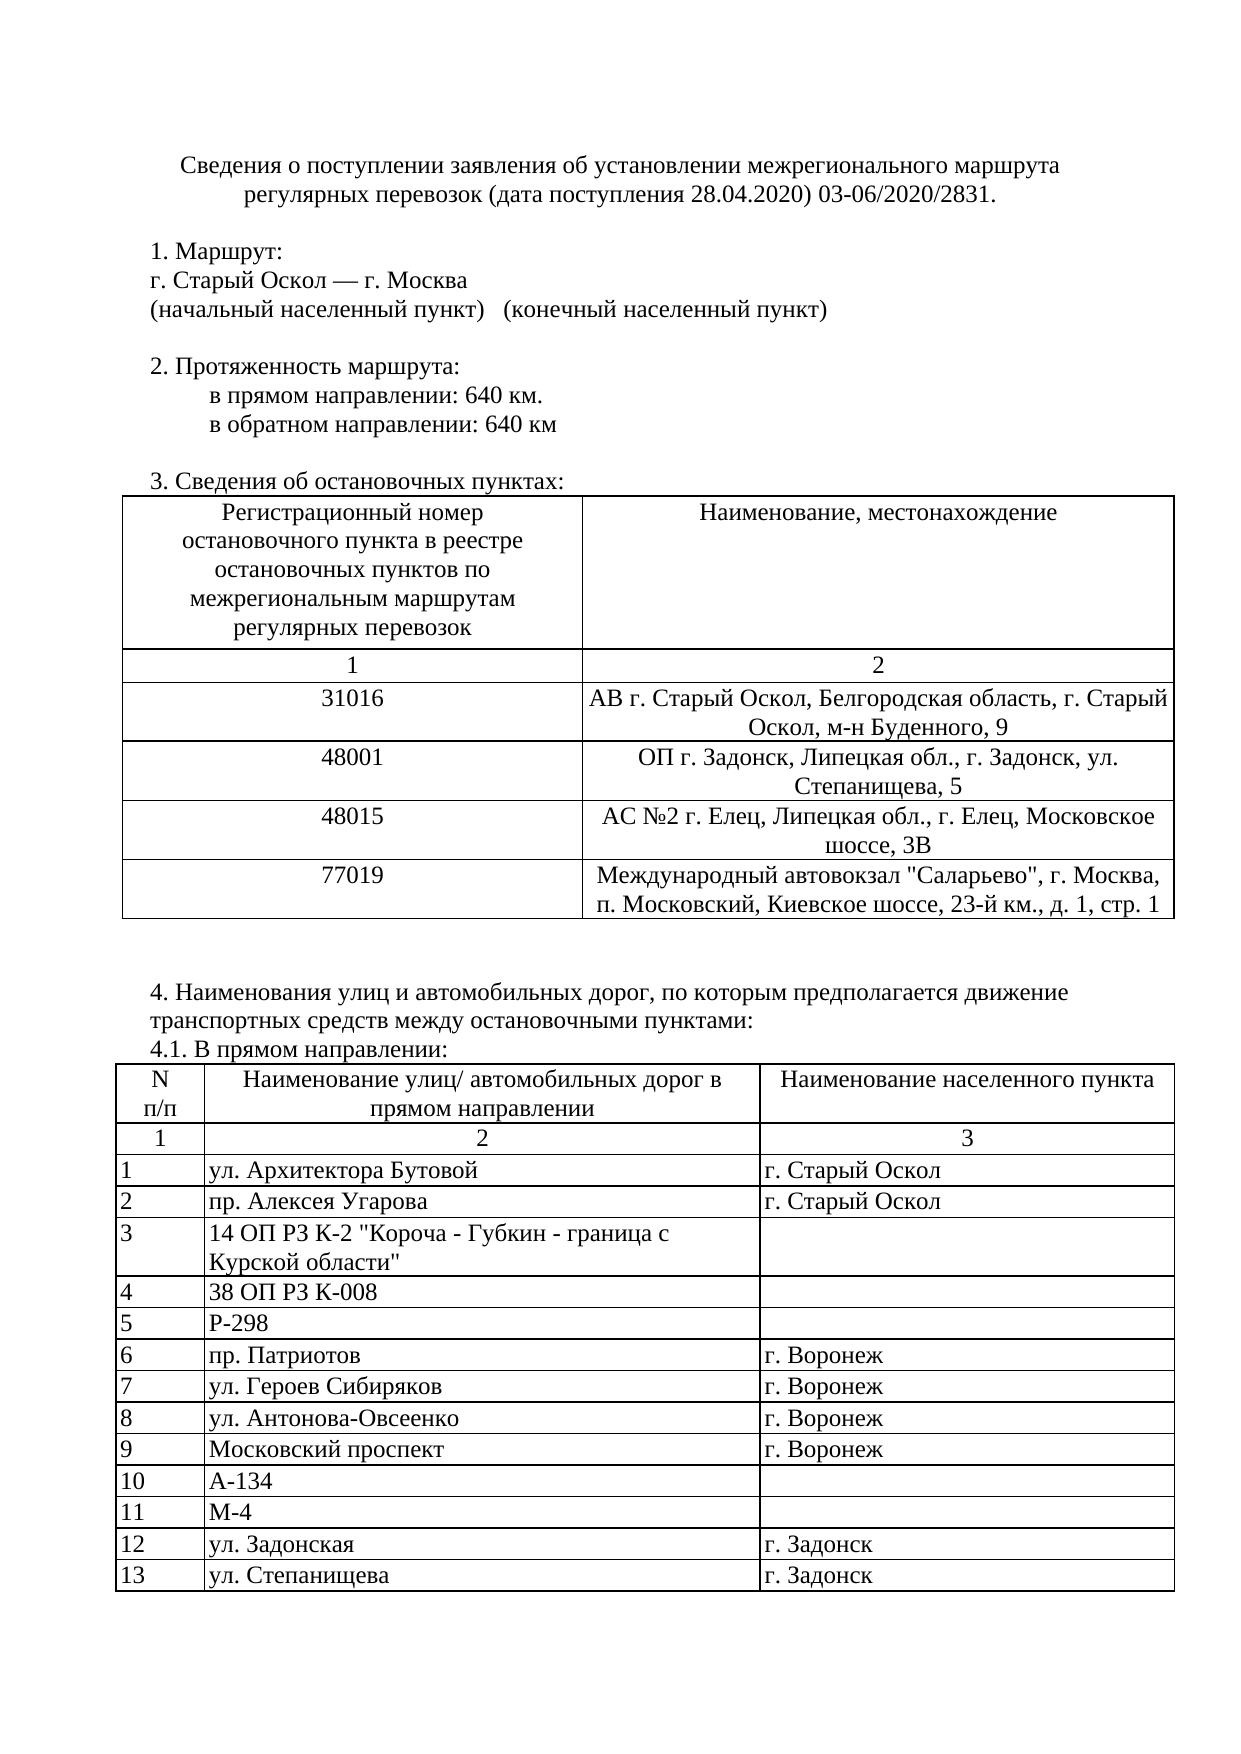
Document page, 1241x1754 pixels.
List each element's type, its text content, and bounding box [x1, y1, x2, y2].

text 2. Протяженность маршрута: [150, 351, 1090, 380]
table_cell г. Воронеж [761, 1434, 1174, 1464]
text (начальный населенный пункт) (конечный населенный пункт) [150, 294, 1090, 322]
table_cell ОП г. Задонск, Липецкая обл., г. Задонск, ул. Степанищева, 5 [583, 742, 1173, 799]
table_cell 2 [205, 1124, 759, 1153]
table_cell 1 [117, 1155, 204, 1185]
table_cell Международный автовокзал "Саларьево", г. Москва, п. Московский, Киевское шоссе, 23-й км., д. 1, стр. 1 [583, 860, 1173, 918]
table_cell АС №2 г. Елец, Липецкая обл., г. Елец, Московское шоссе, 3В [583, 801, 1173, 858]
table_cell ул. Задонская [205, 1529, 759, 1558]
table_cell 31016 [123, 683, 582, 740]
table_cell г. Задонск [761, 1529, 1174, 1558]
table_cell 3 [761, 1124, 1174, 1153]
table_cell 4 [117, 1277, 204, 1307]
table_cell 13 [117, 1560, 204, 1590]
table_cell 10 [117, 1466, 204, 1496]
table_cell 8 [117, 1403, 204, 1433]
table_header N п/п [117, 1065, 204, 1122]
text в обратном направлении: 640 км [150, 409, 1090, 437]
table_header Наименование улиц/ автомобильных дорог в прямом направлении [205, 1065, 759, 1122]
table_cell АВ г. Старый Оскол, Белгородская область, г. Старый Оскол, м-н Буденного, 9 [583, 683, 1173, 740]
table_cell [761, 1308, 1174, 1338]
table_cell 3 [117, 1218, 204, 1275]
text 3. Сведения об остановочных пунктах: [150, 466, 1090, 495]
table_cell г. Задонск [761, 1560, 1174, 1590]
table_cell 12 [117, 1529, 204, 1558]
table_cell А-134 [205, 1466, 759, 1496]
table_cell М-4 [205, 1497, 759, 1527]
text в прямом направлении: 640 км. [150, 380, 1090, 409]
text 4.1. В прямом направлении: [150, 1034, 1090, 1063]
table_cell 2 [117, 1187, 204, 1216]
table_cell пр. Алексея Угарова [205, 1187, 759, 1216]
table_header Наименование населенного пункта [761, 1065, 1174, 1122]
table_cell ул. Антонова-Овсеенко [205, 1403, 759, 1433]
table_cell 11 [117, 1497, 204, 1527]
table_cell [761, 1497, 1174, 1527]
table_cell 6 [117, 1340, 204, 1370]
table_cell 5 [117, 1308, 204, 1338]
table_cell г. Старый Оскол [761, 1187, 1174, 1216]
table_cell Московский проспект [205, 1434, 759, 1464]
table_cell [761, 1277, 1174, 1307]
table_cell 1 [123, 650, 582, 681]
table_cell 38 ОП РЗ К-008 [205, 1277, 759, 1307]
text г. Старый Оскол — г. Москва [150, 265, 1090, 294]
table_cell 48001 [123, 742, 582, 799]
table_cell 2 [583, 650, 1173, 681]
table_header Регистрационный номер остановочного пункта в реестре остановочных пунктов по межрегиональным маршрутам регулярных перевозок [123, 497, 582, 648]
table_cell г. Воронеж [761, 1340, 1174, 1370]
table_cell пр. Патриотов [205, 1340, 759, 1370]
table_cell 48015 [123, 801, 582, 858]
table_cell Р-298 [205, 1308, 759, 1338]
table_cell г. Воронеж [761, 1371, 1174, 1401]
table_cell ул. Степанищева [205, 1560, 759, 1590]
table_cell 1 [117, 1124, 204, 1153]
text 1. Маршрут: [150, 236, 1090, 265]
text 4. Наименования улиц и автомобильных дорог, по которым предполагается движение транспортных средств между остановочными пунктами: [150, 977, 1090, 1034]
table_cell 77019 [123, 860, 582, 918]
text Сведения о поступлении заявления об установлении межрегионального маршрута регулярных перевозок (дата поступления 28.04.2020) 03-06/2020/2831. [150, 150, 1090, 207]
table_cell г. Старый Оскол [761, 1155, 1174, 1185]
table_cell [761, 1218, 1174, 1275]
table_cell г. Воронеж [761, 1403, 1174, 1433]
table_cell 9 [117, 1434, 204, 1464]
table_header Наименование, местонахождение [583, 497, 1173, 648]
table_cell 14 ОП РЗ К-2 "Короча - Губкин - граница с Курской области" [205, 1218, 759, 1275]
table_cell 7 [117, 1371, 204, 1401]
table_cell ул. Героев Сибиряков [205, 1371, 759, 1401]
table_cell ул. Архитектора Бутовой [205, 1155, 759, 1185]
table_cell [761, 1466, 1174, 1496]
